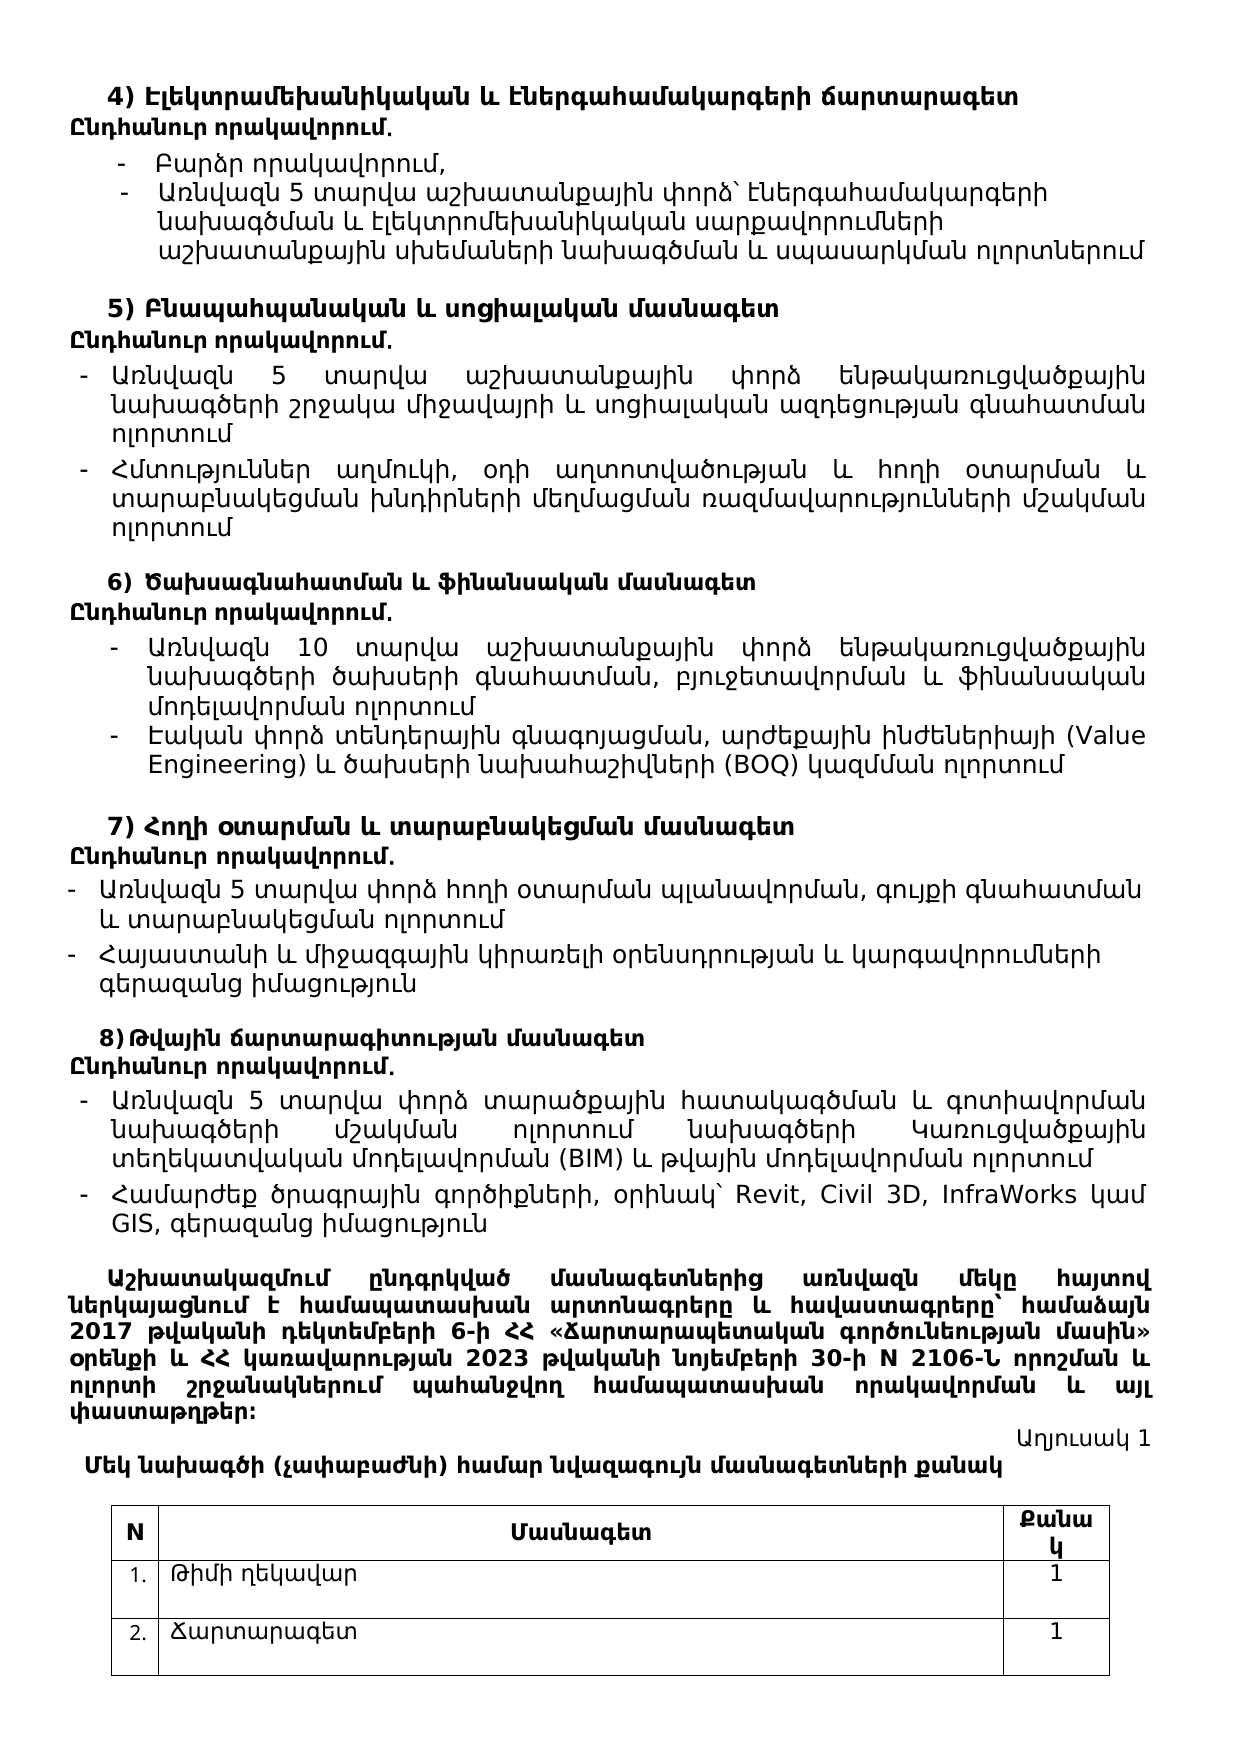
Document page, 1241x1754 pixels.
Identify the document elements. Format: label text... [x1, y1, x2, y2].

list Ծախսագնահատման և ֆինանսական մասնագետ [107, 569, 1152, 596]
table_header Մասնագետ [159, 1506, 1003, 1559]
list Բարձր որակավորում, [117, 149, 1147, 178]
text Ընդհանուր որակավորում․ [69, 1052, 1152, 1080]
table_cell [112, 1619, 158, 1675]
text Ընդհանուր որակավորում․ [69, 841, 1152, 869]
list Բնապահպանական և սոցիալական մասնագետ [107, 295, 1152, 324]
table_cell [112, 1561, 158, 1617]
table_header Քանակ [1004, 1506, 1109, 1559]
list Առնվազն 5 տարվա աշխատանքային փորձ՝ էներգահամակարգերի նախագծման և էլեկտրոմեխանիկական սարքավորումների աշխատանքային սխեմաների նախագծման և սպասարկման ոլորտներում [120, 178, 1147, 266]
list Համարժեք ծրագրային գործիքների, օրինակ՝ Revit, Civil 3D, InfraWorks կամ GIS, գերազանց իմացություն [79, 1180, 1147, 1238]
text Մեկ նախագծի (չափաբաժնի) համար նվազագույն մասնագետների քանակ [84, 1452, 1152, 1478]
text Աշխատակազմում ընդգրկված մասնագետներից առնվազն մեկը հայտով ներկայացնում է համապատասխան արտոնագրերը և հավաստագրերը՝ համաձայն 2017 թվականի դեկտեմբերի 6-ի ՀՀ «Ճարտարապետական գործունեության մասին» օրենքի և ՀՀ կառավարության 2023 թվականի նոյեմբերի 30-ի N 2106-Ն որոշման և ոլորտի շրջանակներում պահանջվող համապատասխան որակավորման և այլ փաստաթղթեր։ [69, 1265, 1152, 1425]
table_cell 1 [1004, 1561, 1109, 1617]
table_cell 1 [1004, 1619, 1109, 1675]
text Ընդհանուր որակավորում․ [69, 324, 1152, 355]
list Հայաստանի և միջազգային կիրառելի օրենսդրության և կարգավորումների գերազանց իմացություն [67, 940, 1147, 999]
table_cell Թիմի ղեկավար [159, 1561, 1003, 1617]
text Ընդհանուր որակավորում․ [69, 111, 1152, 143]
table_header N [112, 1506, 158, 1559]
text Ընդհանուր որակավորում․ [69, 596, 1152, 627]
list Առնվազն 5 տարվա փորձ հողի օտարման պլանավորման, գույքի գնահատման և տարաբնակեցման ոլորտում [67, 876, 1147, 934]
text Աղյուսակ 1 [69, 1425, 1152, 1452]
list Հողի օտարման և տարաբնակեցման մասնագետ [107, 812, 1152, 841]
list Առնվազն 10 տարվա աշխատանքային փորձ ենթակառուցվածքային նախագծերի ծախսերի գնահատման, բյուջետավորման և ֆինանսական մոդելավորման ոլորտում [110, 633, 1147, 721]
table_cell Ճարտարագետ [159, 1619, 1003, 1675]
list Առնվազն 5 տարվա փորձ տարածքային հատակագծման և գոտիավորման նախագծերի մշակման ոլորտում նախագծերի Կառուցվածքային տեղեկատվական մոդելավորման (BIM) և թվային մոդելավորման ոլորտում [79, 1086, 1147, 1174]
list Թվային ճարտարագիտության մասնագետ [99, 1025, 1152, 1052]
list Էական փորձ տենդերային գնագոյացման, արժեքային ինժեներիայի (Value Engineering) և ծախսերի նախահաշիվների (BOQ) կազմման ոլորտում [110, 721, 1147, 779]
list Էլեկտրամեխանիկական և էներգահամակարգերի ճարտարագետ [107, 82, 1152, 111]
list Առնվազն 5 տարվա աշխատանքային փորձ ենթակառուցվածքային նախագծերի շրջակա միջավայրի և սոցիալական ազդեցության գնահատման ոլորտում [79, 361, 1147, 449]
list Հմտություններ աղմուկի, օդի աղտոտվածության և հողի օտարման և տարաբնակեցման խնդիրների մեղմացման ռազմավարությունների մշակման ոլորտում [79, 455, 1147, 543]
